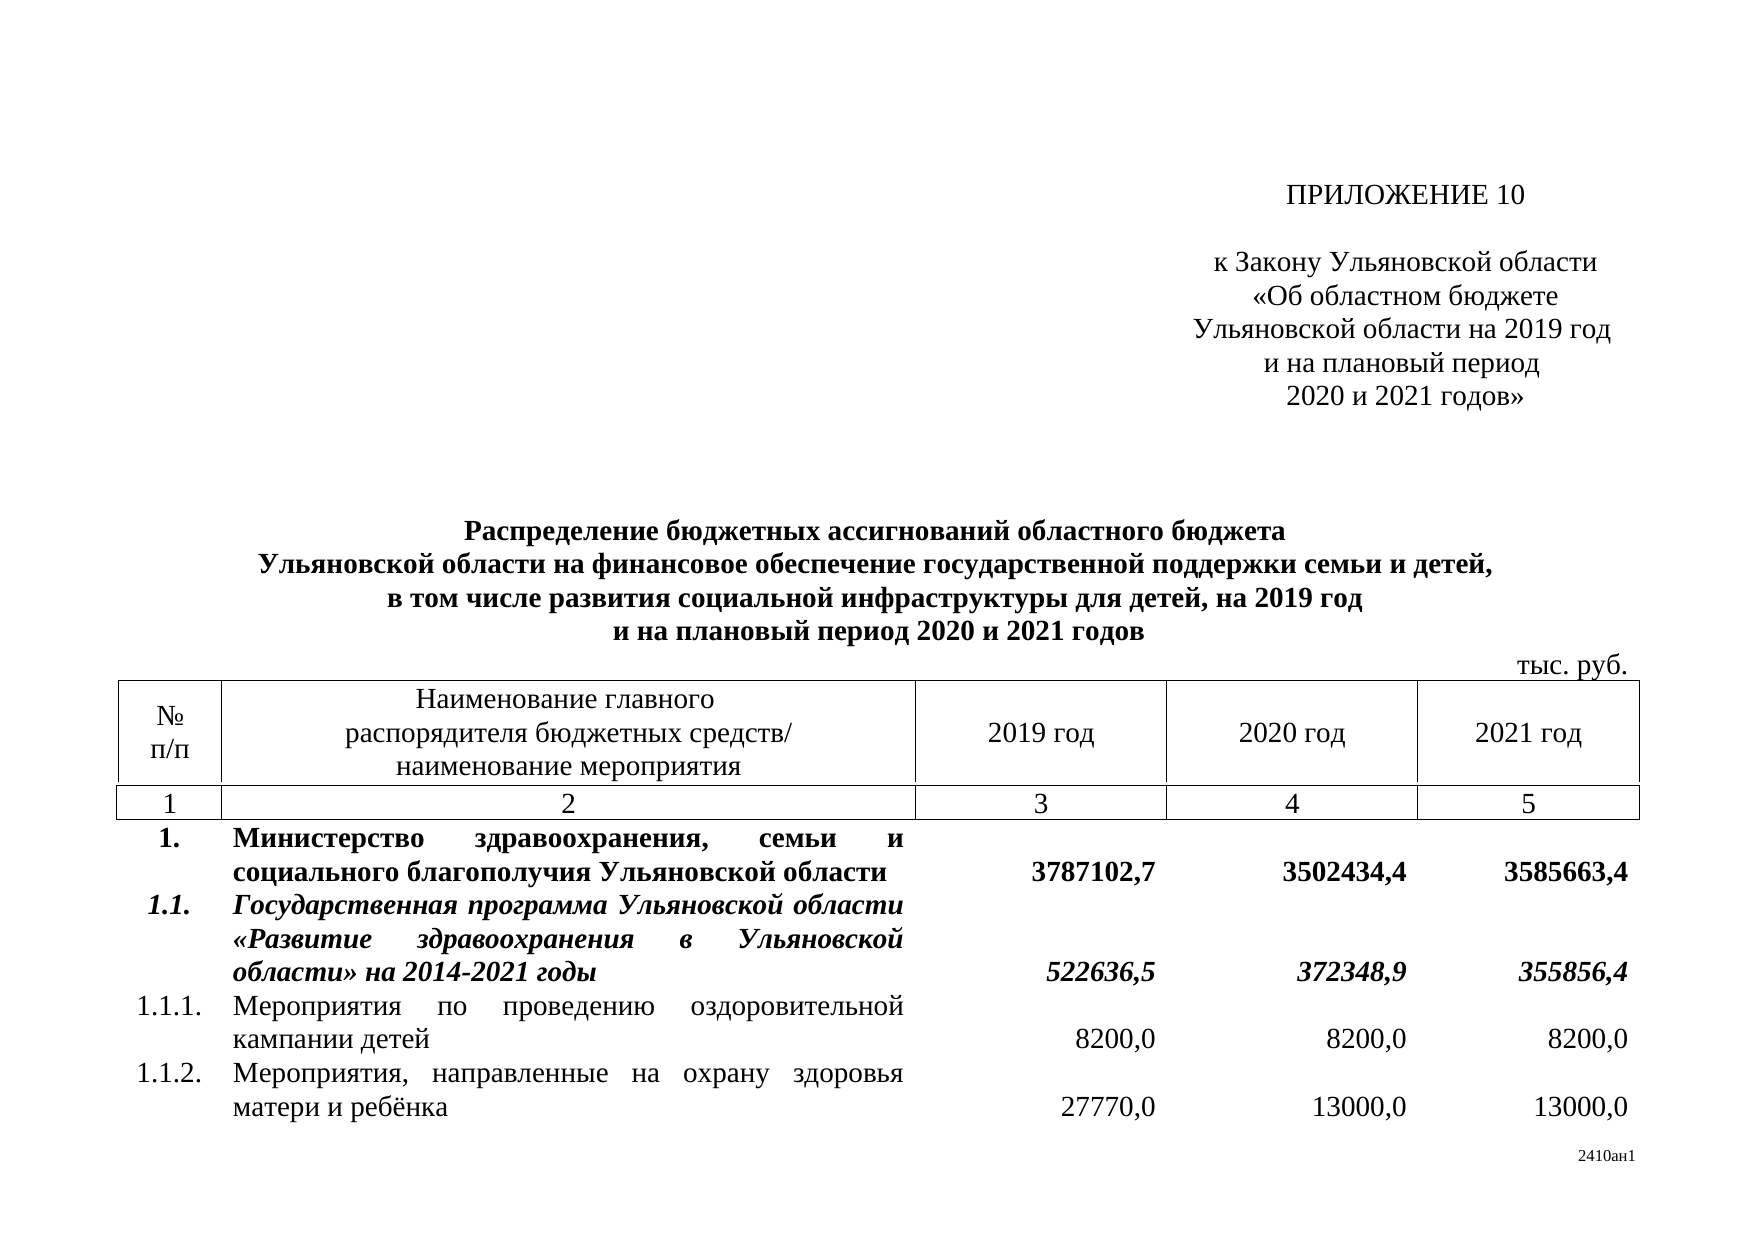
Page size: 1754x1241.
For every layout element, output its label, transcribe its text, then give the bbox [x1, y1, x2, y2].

table_cell 2021 год [1418, 681, 1639, 782]
table_cell Распределение бюджетных ассигнований областного бюджета Ульяновской области на финансовое обеспечение государственной поддержки семьи и детей, в том числе развития социальной инфраструктуры для детей, на 2019 год и на плановый период 2020 и 2021 годов [118, 513, 1639, 647]
table_cell 2019 год [916, 681, 1166, 782]
table_cell 522636,5 [915, 888, 1166, 988]
table_cell Наименование главного распорядителя бюджетных средств/ наименование мероприятия [222, 681, 915, 782]
table_header 1 [117, 786, 221, 819]
table_cell 355856,4 [1418, 888, 1639, 988]
table_cell 8200,0 [1418, 988, 1639, 1055]
table_header ПРИЛОЖЕНИЕ 10 к Закону Ульяновской области «Об областном бюджете Ульяновской области на 2019 год и на плановый период 2020 и 2021 годов» [118, 177, 1639, 513]
table_cell Министерство здравоохранения, семьи и социального благополучия Ульяновской области [221, 820, 915, 887]
table_cell 8200,0 [1166, 988, 1417, 1055]
table_cell 13000,0 [1418, 1055, 1639, 1122]
table_header 3 [916, 786, 1166, 819]
table_cell 372348,9 [1166, 888, 1417, 988]
table_cell 3585663,4 [1418, 820, 1639, 887]
table_cell 2020 год [1167, 681, 1417, 782]
table_cell Мероприятия по проведению оздоровительной кампании детей [221, 988, 915, 1055]
table_cell тыс. руб. [118, 647, 1639, 680]
table_header 4 [1167, 786, 1417, 819]
table_cell 8200,0 [915, 988, 1166, 1055]
table_cell 27770,0 [915, 1055, 1166, 1122]
table_cell 3502434,4 [1166, 820, 1417, 887]
table_cell 1.1.2. [117, 1055, 221, 1122]
table_cell № п/п [119, 681, 221, 782]
table_cell 1.1.1. [117, 988, 221, 1055]
table_cell 3787102,7 [915, 820, 1166, 887]
table_cell Государственная программа Ульяновской области «Развитие здравоохранения в Ульяновской области» на 2014-2021 годы [221, 888, 915, 988]
table_cell Мероприятия, направленные на охрану здоровья матери и ребёнка [221, 1055, 915, 1122]
table_header 2 [222, 786, 915, 819]
table_header 5 [1418, 786, 1639, 819]
table_cell 1.1. [117, 888, 221, 988]
table_cell 1. [117, 820, 221, 887]
table_cell 13000,0 [1166, 1055, 1417, 1122]
